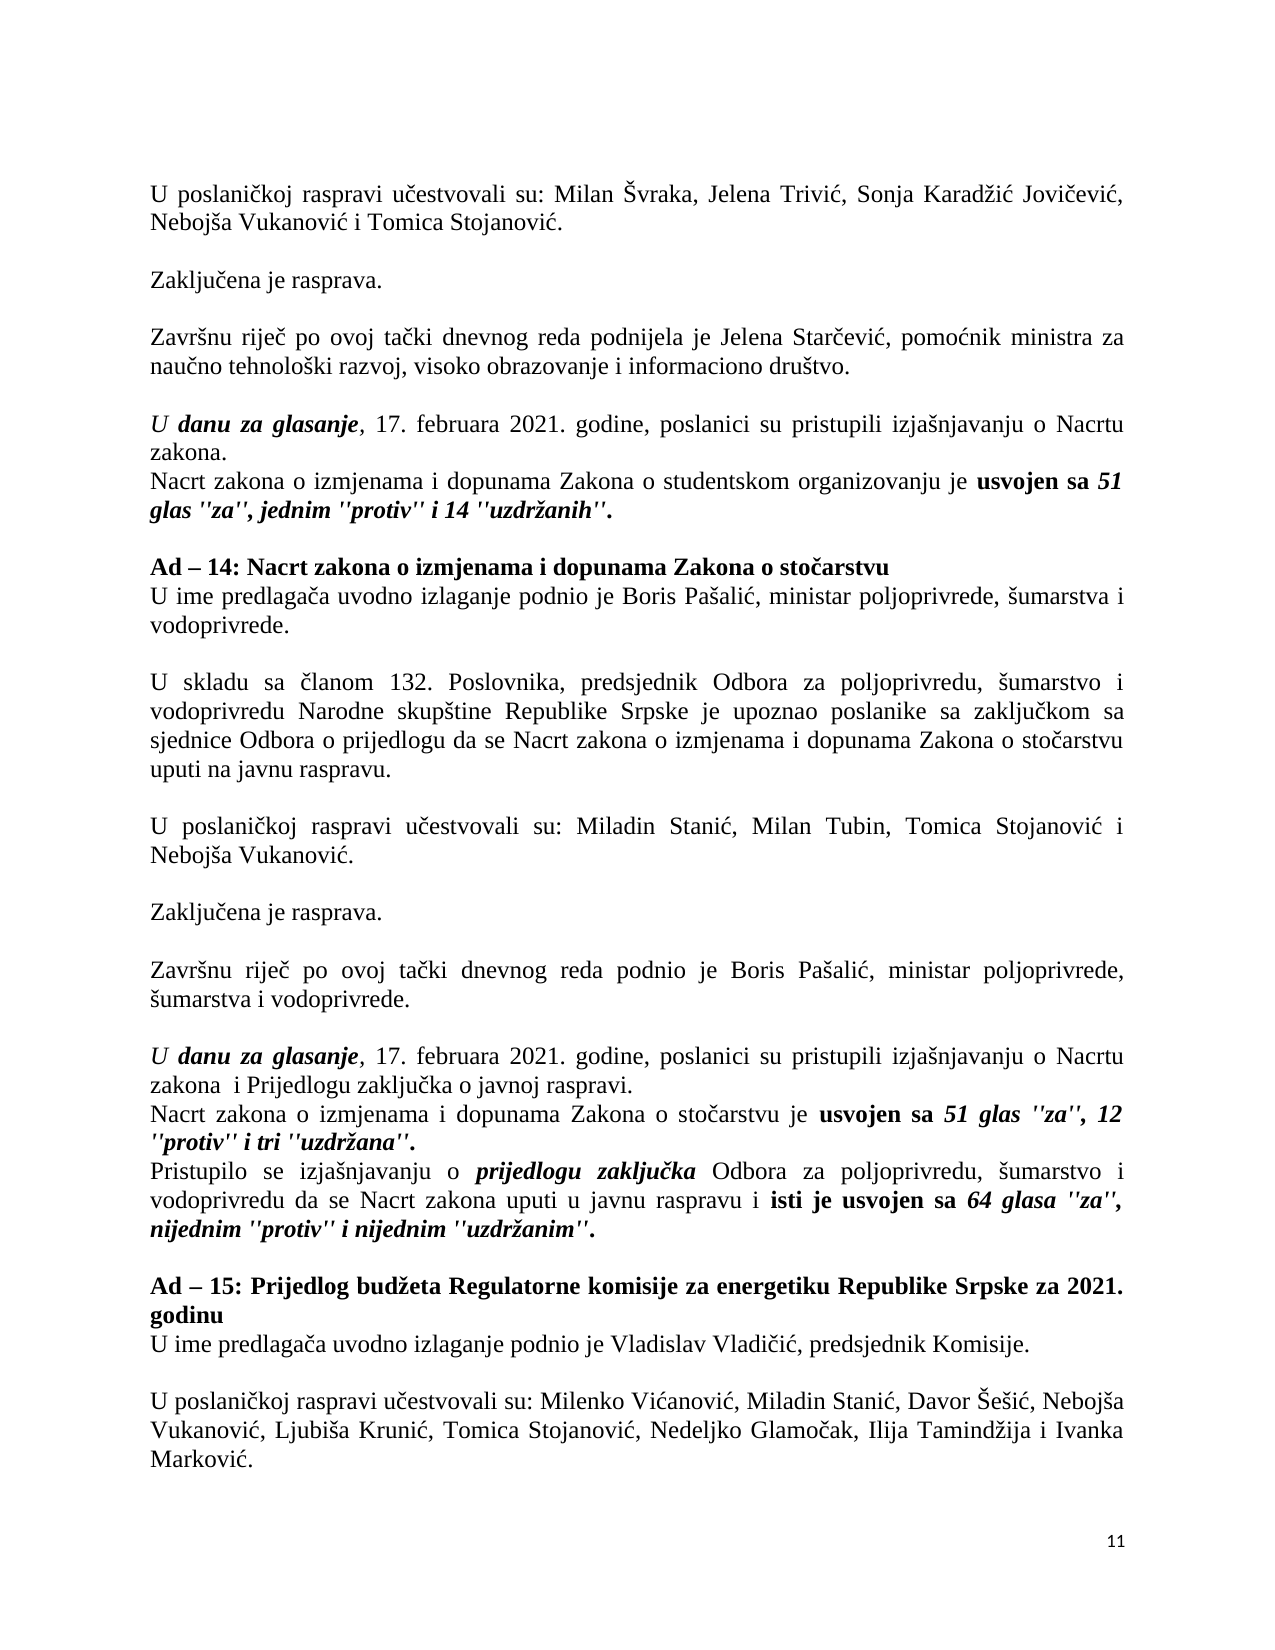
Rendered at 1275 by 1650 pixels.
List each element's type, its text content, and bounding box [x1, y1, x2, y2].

text U skladu sa članom 132. Poslovnika, predsjednik Odbora za poljoprivredu, šumarstvo i vodoprivredu Narodne skupštine Republike Srpske je upoznao poslanike sa zaključkom sa sjednice Odbora o prijedlogu da se Nacrt zakona o izmjenama i dopunama Zakona o stočarstvu uputi na javnu raspravu. [150, 667, 1125, 782]
text U danu za glasanje, 17. februara 2021. godine, poslanici su pristupili izjašnjavanju o Nacrtu zakona i Prijedlogu zaključka o javnoj raspravi. [150, 1041, 1125, 1099]
text Pristupilo se izjašnjavanju o prijedlogu zaključka Odbora za poljoprivredu, šumarstvo i vodoprivredu da se Nacrt zakona uputi u javnu raspravu i isti je usvojen sa 64 glasa ''za'', nijednim ''protiv'' i nijednim ''uzdržanim''. [150, 1156, 1125, 1242]
text Ad – 15: Prijedlog budžeta Regulatorne komisije za energetiku Republike Srpske za 2021. godinu [150, 1271, 1125, 1329]
text U poslaničkoj raspravi učestvovali su: Milan Švraka, Jelena Trivić, Sonja Karadžić Jovičević, Nebojša Vukanović i Tomica Stojanović. [150, 179, 1125, 236]
text U ime predlagača uvodno izlaganje podnio je Vladislav Vladičić, predsjednik Komisije. [150, 1329, 1125, 1357]
text Zaključena je rasprava. [150, 897, 1125, 926]
text Zaključena je rasprava. [150, 265, 1125, 294]
text U poslaničkoj raspravi učestvovali su: Milenko Vićanović, Miladin Stanić, Davor Šešić, Nebojša Vukanović, Ljubiša Krunić, Tomica Stojanović, Nedeljko Glamočak, Ilija Tamindžija i Ivanka Marković. [150, 1386, 1125, 1472]
text Nacrt zakona o izmjenama i dopunama Zakona o stočarstvu je usvojen sa 51 glas ''za'', 12 ''protiv'' i tri ''uzdržana''. [150, 1099, 1125, 1156]
text U danu za glasanje, 17. februara 2021. godine, poslanici su pristupili izjašnjavanju o Nacrtu zakona. [150, 409, 1125, 466]
text U poslaničkoj raspravi učestvovali su: Miladin Stanić, Milan Tubin, Tomica Stojanović i Nebojša Vukanović. [150, 811, 1125, 869]
text U ime predlagača uvodno izlaganje podnio je Boris Pašalić, ministar poljoprivrede, šumarstva i vodoprivrede. [150, 581, 1125, 639]
text Ad – 14: Nacrt zakona o izmjenama i dopunama Zakona o stočarstvu [150, 552, 1125, 581]
text Završnu riječ po ovoj tački dnevnog reda podnio je Boris Pašalić, ministar poljoprivrede, šumarstva i vodoprivrede. [150, 955, 1125, 1012]
text Nacrt zakona o izmjenama i dopunama Zakona o studentskom organizovanju je usvojen sa 51 glas ''za'', jednim ''protiv'' i 14 ''uzdržanih''. [150, 466, 1125, 524]
